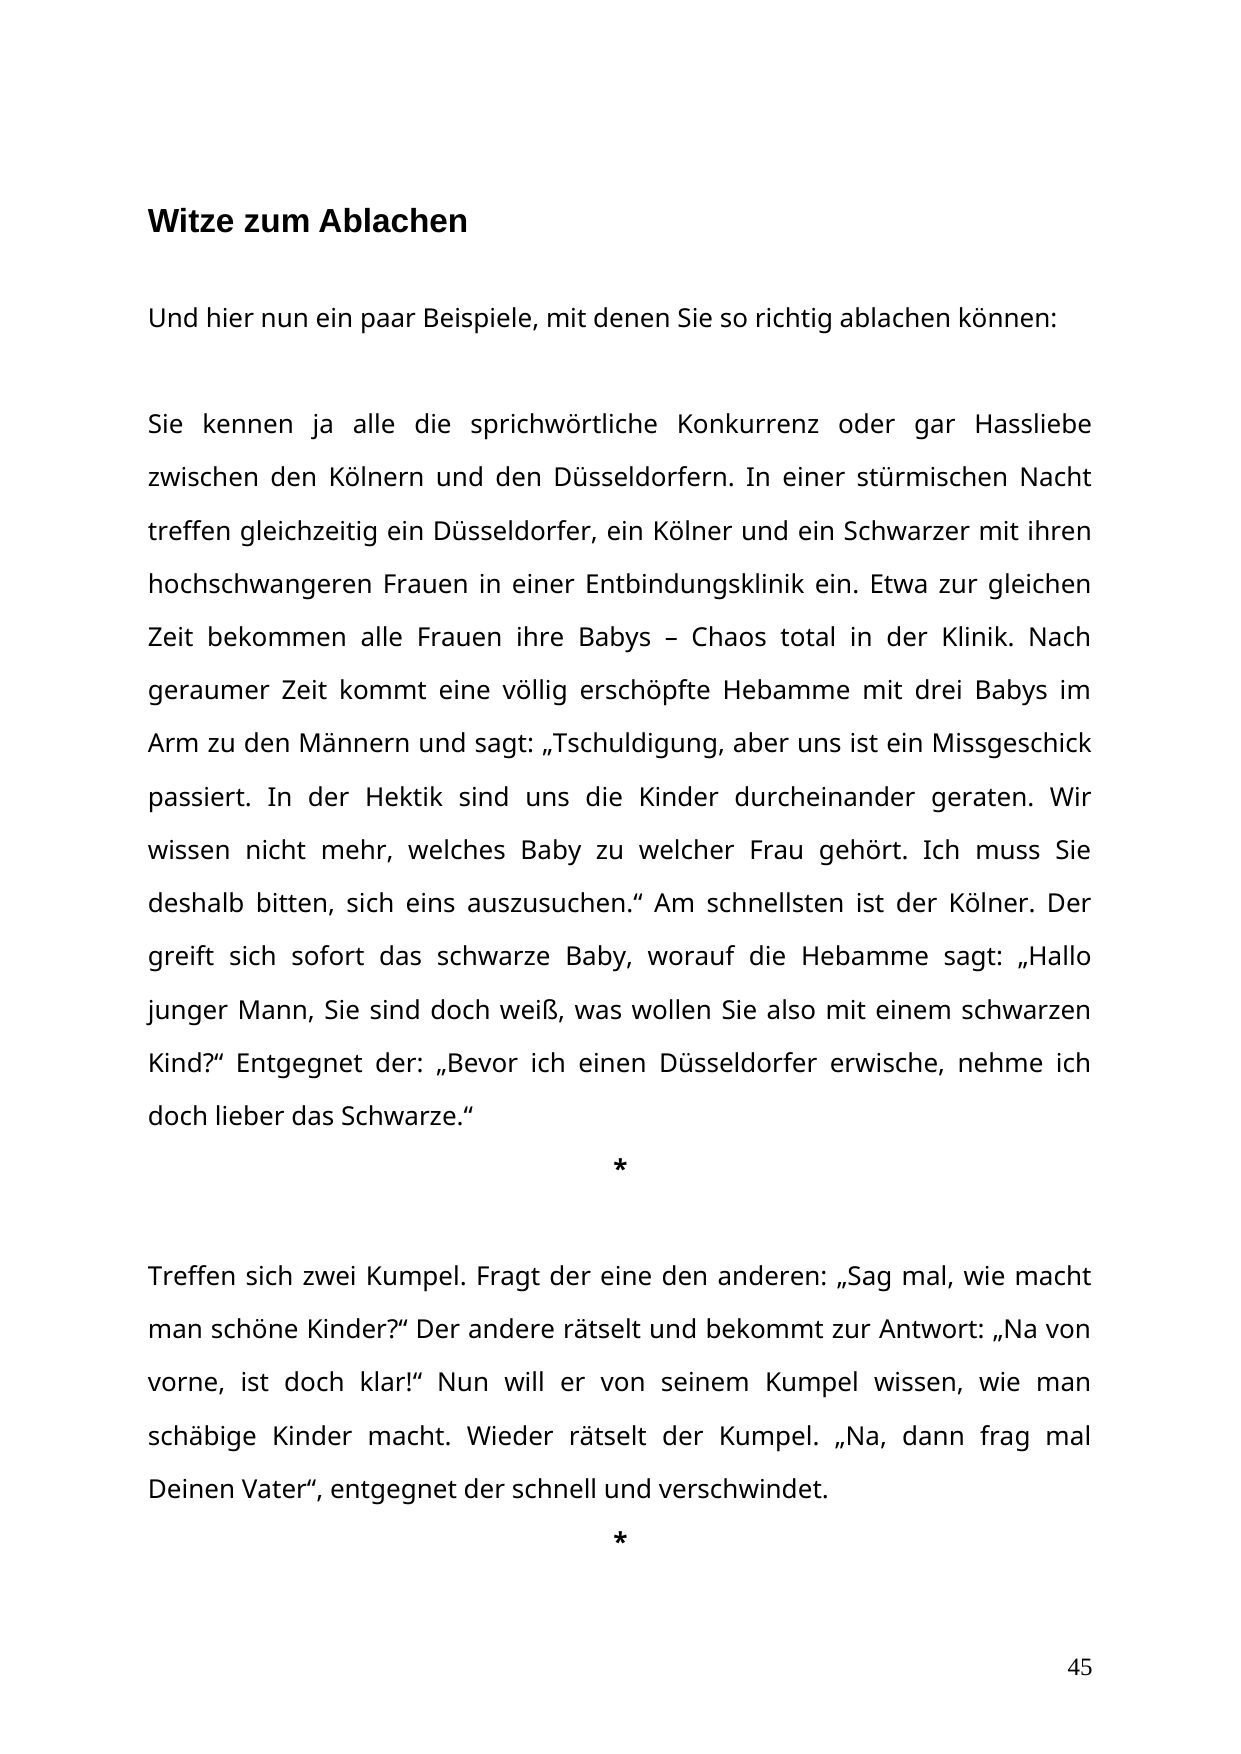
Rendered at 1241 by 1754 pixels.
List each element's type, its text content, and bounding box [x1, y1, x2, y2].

text Und hier nun ein paar Beispiele, mit denen Sie so richtig ablachen können: [148, 299, 1093, 335]
text * [148, 1151, 1093, 1186]
subtitle Witze zum Ablachen [148, 201, 1093, 240]
text Treffen sich zwei Kumpel. Fragt der eine den anderen: „Sag mal, wie macht man schöne Kinder?“ Der andere rätselt und bekommt zur Antwort: „Na von vorne, ist doch klar!“ Nun will er von seinem Kumpel wissen, wie man schäbige Kinder macht. Wieder rätselt der Kumpel. „Na, dann frag mal Deinen Vater“, entgegnet der schnell und verschwindet. [148, 1257, 1093, 1506]
text * [148, 1523, 1093, 1559]
text Sie kennen ja alle die sprichwörtliche Konkurrenz oder gar Hassliebe zwischen den Kölnern und den Düsseldorfern. In einer stürmischen Nacht treffen gleichzeitig ein Düsseldorfer, ein Kölner und ein Schwarzer mit ihren hochschwangeren Frauen in einer Entbindungsklinik ein. Etwa zur gleichen Zeit bekommen alle Frauen ihre Babys – Chaos total in der Klinik. Nach geraumer Zeit kommt eine völlig erschöpfte Hebamme mit drei Babys im Arm zu den Männern und sagt: „Tschuldigung, aber uns ist ein Missgeschick passiert. In der Hektik sind uns die Kinder durcheinander geraten. Wir wissen nicht mehr, welches Baby zu welcher Frau gehört. Ich muss Sie deshalb bitten, sich eins auszusuchen.“ Am schnellsten ist der Kölner. Der greift sich sofort das schwarze Baby, worauf die Hebamme sagt: „Hallo junger Mann, Sie sind doch weiß, was wollen Sie also mit einem schwarzen Kind?“ Entgegnet der: „Bevor ich einen Düsseldorfer erwische, nehme ich doch lieber das Schwarze.“ [148, 406, 1093, 1133]
